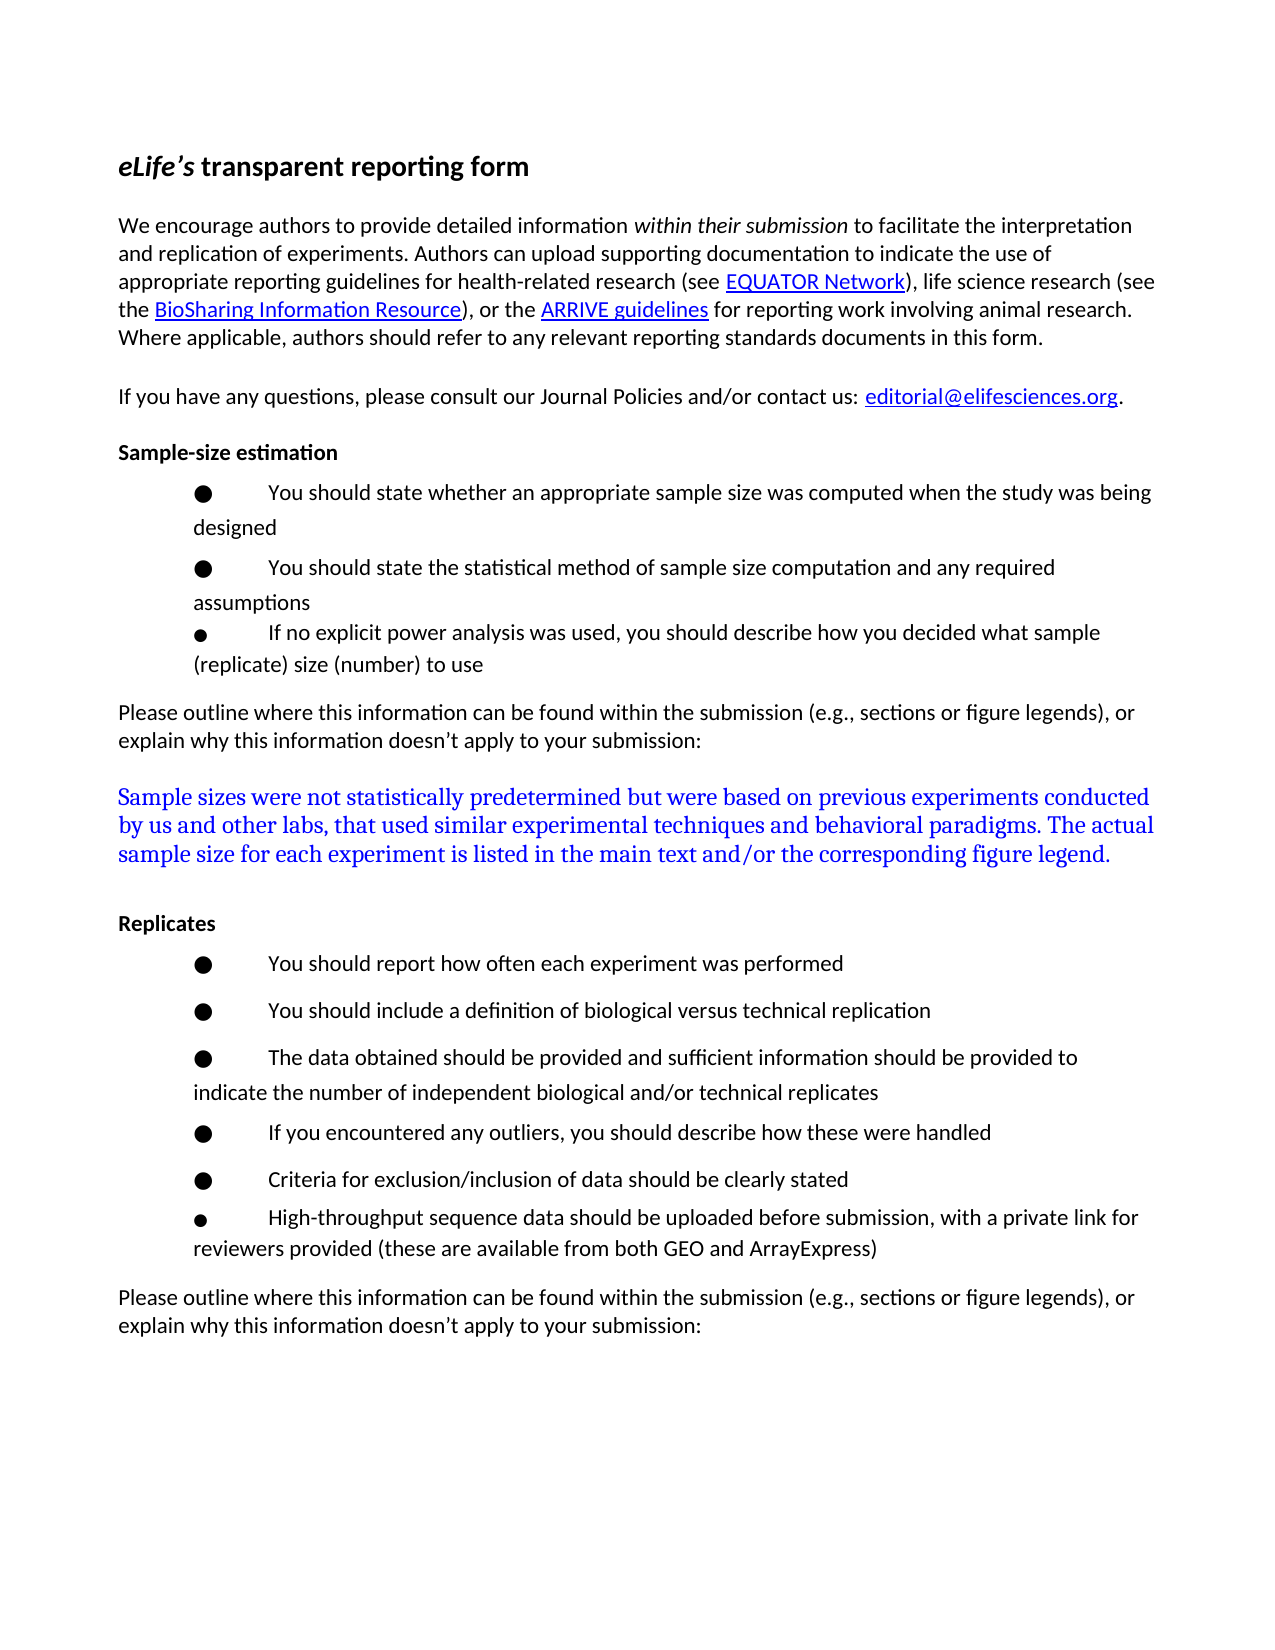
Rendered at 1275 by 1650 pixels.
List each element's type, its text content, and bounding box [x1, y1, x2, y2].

text If you have any questions, please consult our Journal Policies and/or contact us: editorial@elifesciences.org. [118, 382, 1157, 410]
text We encourage authors to provide detailed information within their submission to facilitate the interpretation and replication of experiments. Authors can upload supporting documentation to indicate the use of appropriate reporting guidelines for health-related research (see EQUATOR Network), life science research (see the BioSharing Information Resource), or the ARRIVE guidelines for reporting work involving animal research. Where applicable, authors should refer to any relevant reporting standards documents in this form. [118, 211, 1157, 351]
list If no explicit power analysis was used, you should describe how you decided what sample (replicate) size (number) to use [193, 616, 1157, 678]
list The data obtained should be provided and sufficient information should be provided to indicate the number of independent biological and/or technical replicates [193, 1031, 1157, 1106]
list High-throughput sequence data should be uploaded before submission, with a private link for reviewers provided (these are available from both GEO and ArrayExpress) [193, 1200, 1157, 1262]
list You should state the statistical method of sample size computation and any required assumptions [193, 541, 1157, 616]
list You should state whether an appropriate sample size was computed when the study was being designed [193, 466, 1157, 541]
text Sample-size estimation [118, 438, 1157, 466]
text eLife’s transparent reporting form [118, 148, 1157, 183]
list Criteria for exclusion/inclusion of data should be clearly stated [193, 1153, 1157, 1200]
text Please outline where this information can be found within the submission (e.g., sections or figure legends), or explain why this information doesn’t apply to your submission: [118, 1283, 1157, 1339]
list If you encountered any outliers, you should describe how these were handled [193, 1106, 1157, 1153]
text Replicates [118, 909, 1157, 937]
text Sample sizes were not statistically predetermined but were based on previous experiments conducted by us and other labs, that used similar experimental techniques and behavioral paradigms. The actual sample size for each experiment is listed in the main text and/or the corresponding figure legend. [118, 782, 1157, 869]
list You should include a definition of biological versus technical replication [193, 984, 1157, 1031]
text Please outline where this information can be found within the submission (e.g., sections or figure legends), or explain why this information doesn’t apply to your submission: [118, 698, 1157, 754]
list You should report how often each experiment was performed [193, 937, 1157, 984]
